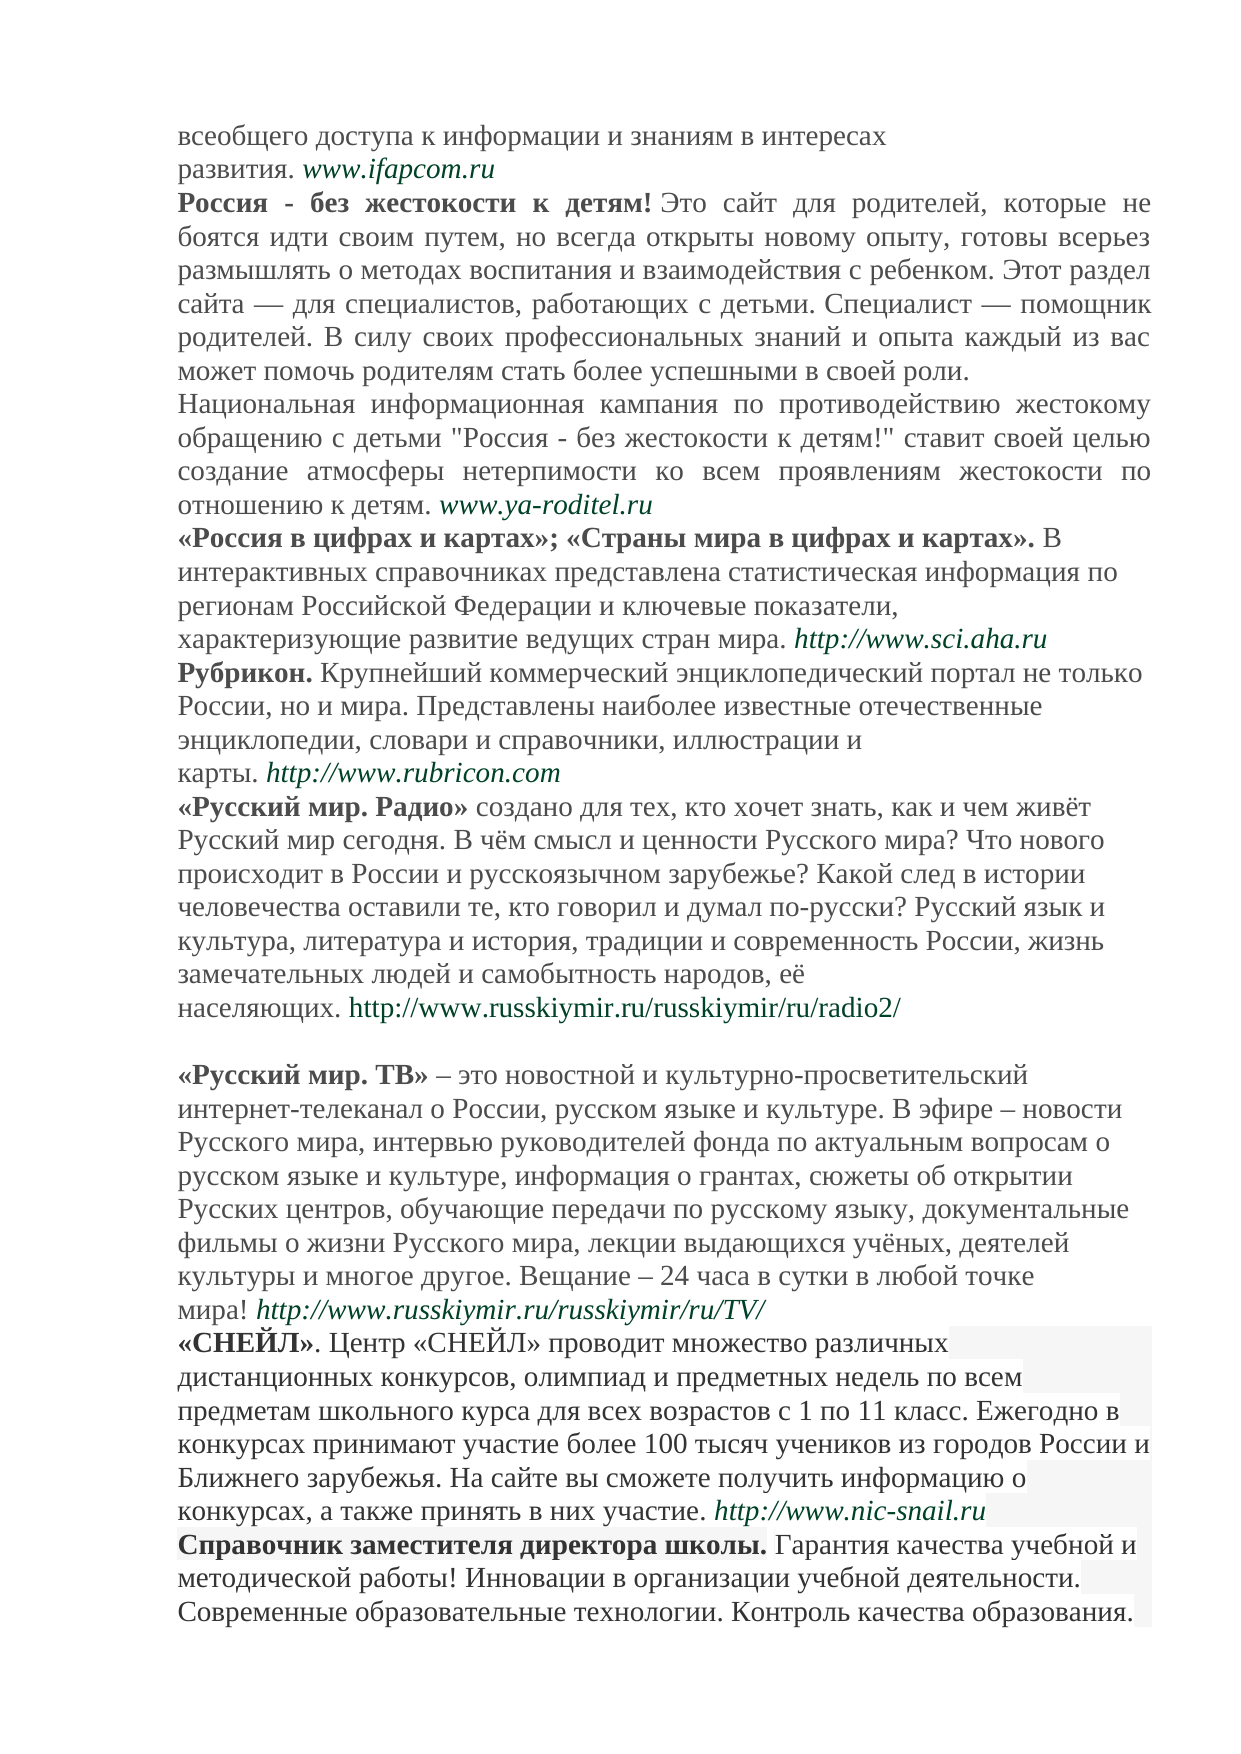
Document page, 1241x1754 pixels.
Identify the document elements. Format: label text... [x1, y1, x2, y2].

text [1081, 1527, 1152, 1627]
text Рубрикон. Крупнейший коммерческий энциклопедический портал не только России, но и мира. Представлены наиболее известные отечественные энциклопедии, словари и справочники, иллюстрации и карты. http://www.rubricon.com [177, 655, 1152, 789]
text «СНЕЙЛ». Центр «СНЕЙЛ» проводит множество различных дистанционных конкурсов, олимпиад и предметных недель по всем предметам школьного курса для всех возрастов с 1 по 11 класс. Ежегодно в конкурсах принимают участие более 100 тысяч учеников из городов России и Ближнего зарубежья. На сайте вы сможете получить информацию о конкурсах, а также принять в них участие. http://www.nic-snail.ru [949, 1326, 1152, 1527]
text Национальная информационная кампания по противодействию жестокому обращению с детьми "Россия - без жестокости к детям!" ставит своей целью создание атмосферы нетерпимости ко всем проявлениям жестокости по отношению к детям. www.ya-roditel.ru [177, 386, 1152, 521]
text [177, 118, 1152, 185]
text «Россия в цифрах и картах»; «Страны мира в цифрах и картах». В интерактивных справочниках представлена статистическая информация по регионам Российской Федерации и ключевые показатели, характеризующие развитие ведущих стран мира. http://www.sci.aha.ru [177, 521, 1152, 655]
text «Русский мир. Радио» создано для тех, кто хочет знать, как и чем живёт Русский мир сегодня. В чём смысл и ценности Русского мира? Что нового происходит в России и русскоязычном зарубежье? Какой след в истории человечества оставили те, кто говорил и думал по-русски? Русский язык и культура, литература и история, традиции и современность России, жизнь замечательных людей и самобытность народов, её населяющих. http://www.russkiymir.ru/russkiymir/ru/radio2/ «Русский мир. ТВ» – это новостной и культурно-просветительский интернет-телеканал о России, русском языке и культуре. В эфире – новости Русского мира, интервью руководителей фонда по актуальным вопросам о русском языке и культуре, информация о грантах, сюжеты об открытии Русских центров, обучающие передачи по русскому языку, документальные фильмы о жизни Русского мира, лекции выдающихся учёных, деятелей культуры и многое другое. Вещание – 24 часа в сутки в любой точке мира! http://www.russkiymir.ru/russkiymir/ru/TV/ [177, 789, 1152, 1326]
text Россия - без жестокости к детям! Это сайт для родителей, которые не боятся идти своим путем, но всегда открыты новому опыту, готовы всерьез размышлять о методах воспитания и взаимодействия с ребенком. Этот раздел сайта — для специалистов, работающих с детьми. Специалист — помощник родителей. В силу своих профессиональных знаний и опыта каждый из вас может помочь родителям стать более успешными в своей роли. [177, 185, 1152, 386]
